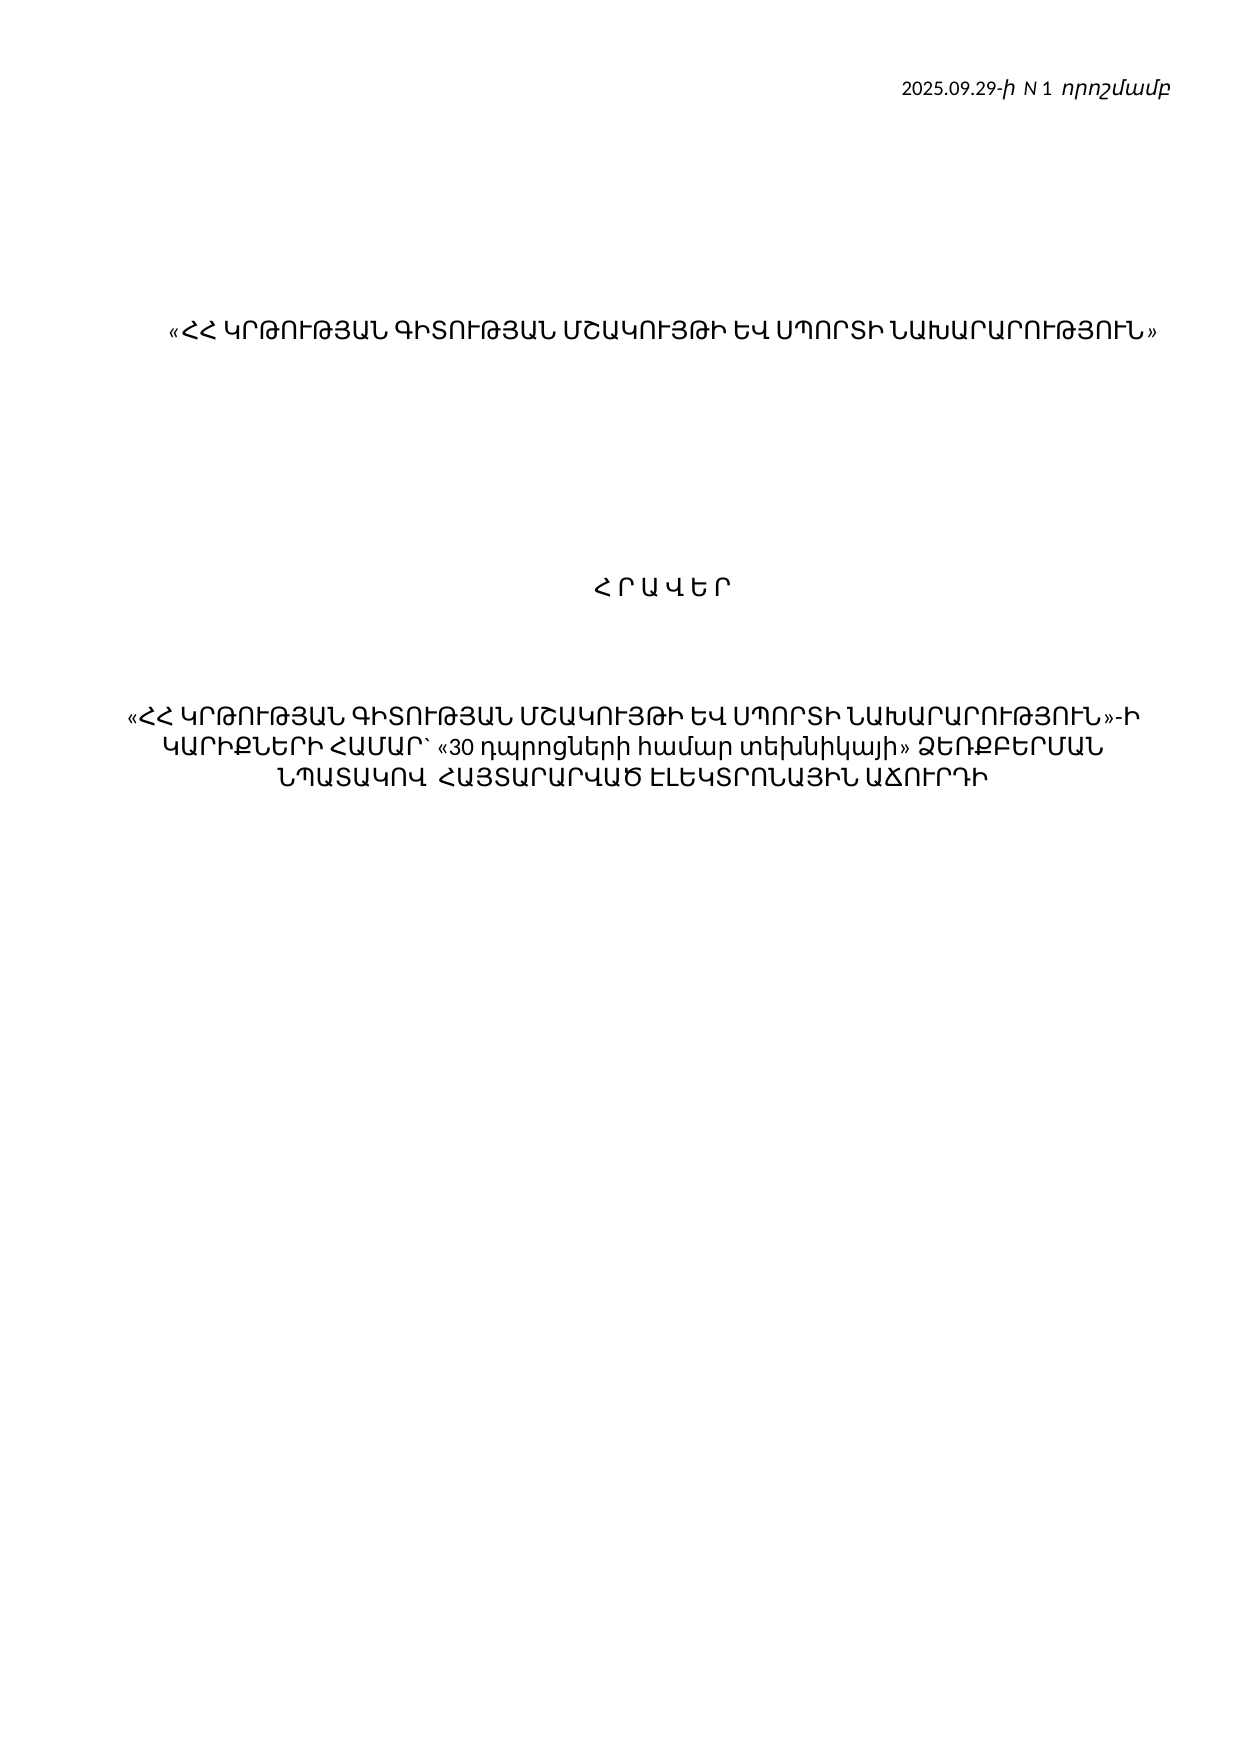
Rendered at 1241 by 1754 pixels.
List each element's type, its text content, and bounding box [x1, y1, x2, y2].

text Հ Ր Ա Վ Ե Ր [94, 572, 1172, 602]
text « ՀՀ ԿՐԹՈՒԹՅԱՆ ԳԻՏՈՒԹՅԱՆ ՄՇԱԿՈՒՅԹԻ ԵՎ ՍՊՈՐՏԻ ՆԱԽԱՐԱՐՈՒԹՅՈՒՆ» [94, 316, 1172, 346]
text 2025.09.29 -ի N 1 որոշմամբ [94, 75, 1171, 100]
text «ՀՀ ԿՐԹՈՒԹՅԱՆ ԳԻՏՈՒԹՅԱՆ ՄՇԱԿՈՒՅԹԻ ԵՎ ՍՊՈՐՏԻ ՆԱԽԱՐԱՐՈՒԹՅՈՒՆ»-Ի ԿԱՐԻՔՆԵՐԻ ՀԱՄԱՐ` «30 դպրոցների համար տեխնիկայի» ՁԵՌՔԲԵՐՄԱՆ ՆՊԱՏԱԿՈՎ ՀԱՅՏԱՐԱՐՎԱԾ ԷԼԵԿՏՐՈՆԱՅԻՆ ԱՃՈՒՐԴԻ [94, 701, 1172, 792]
